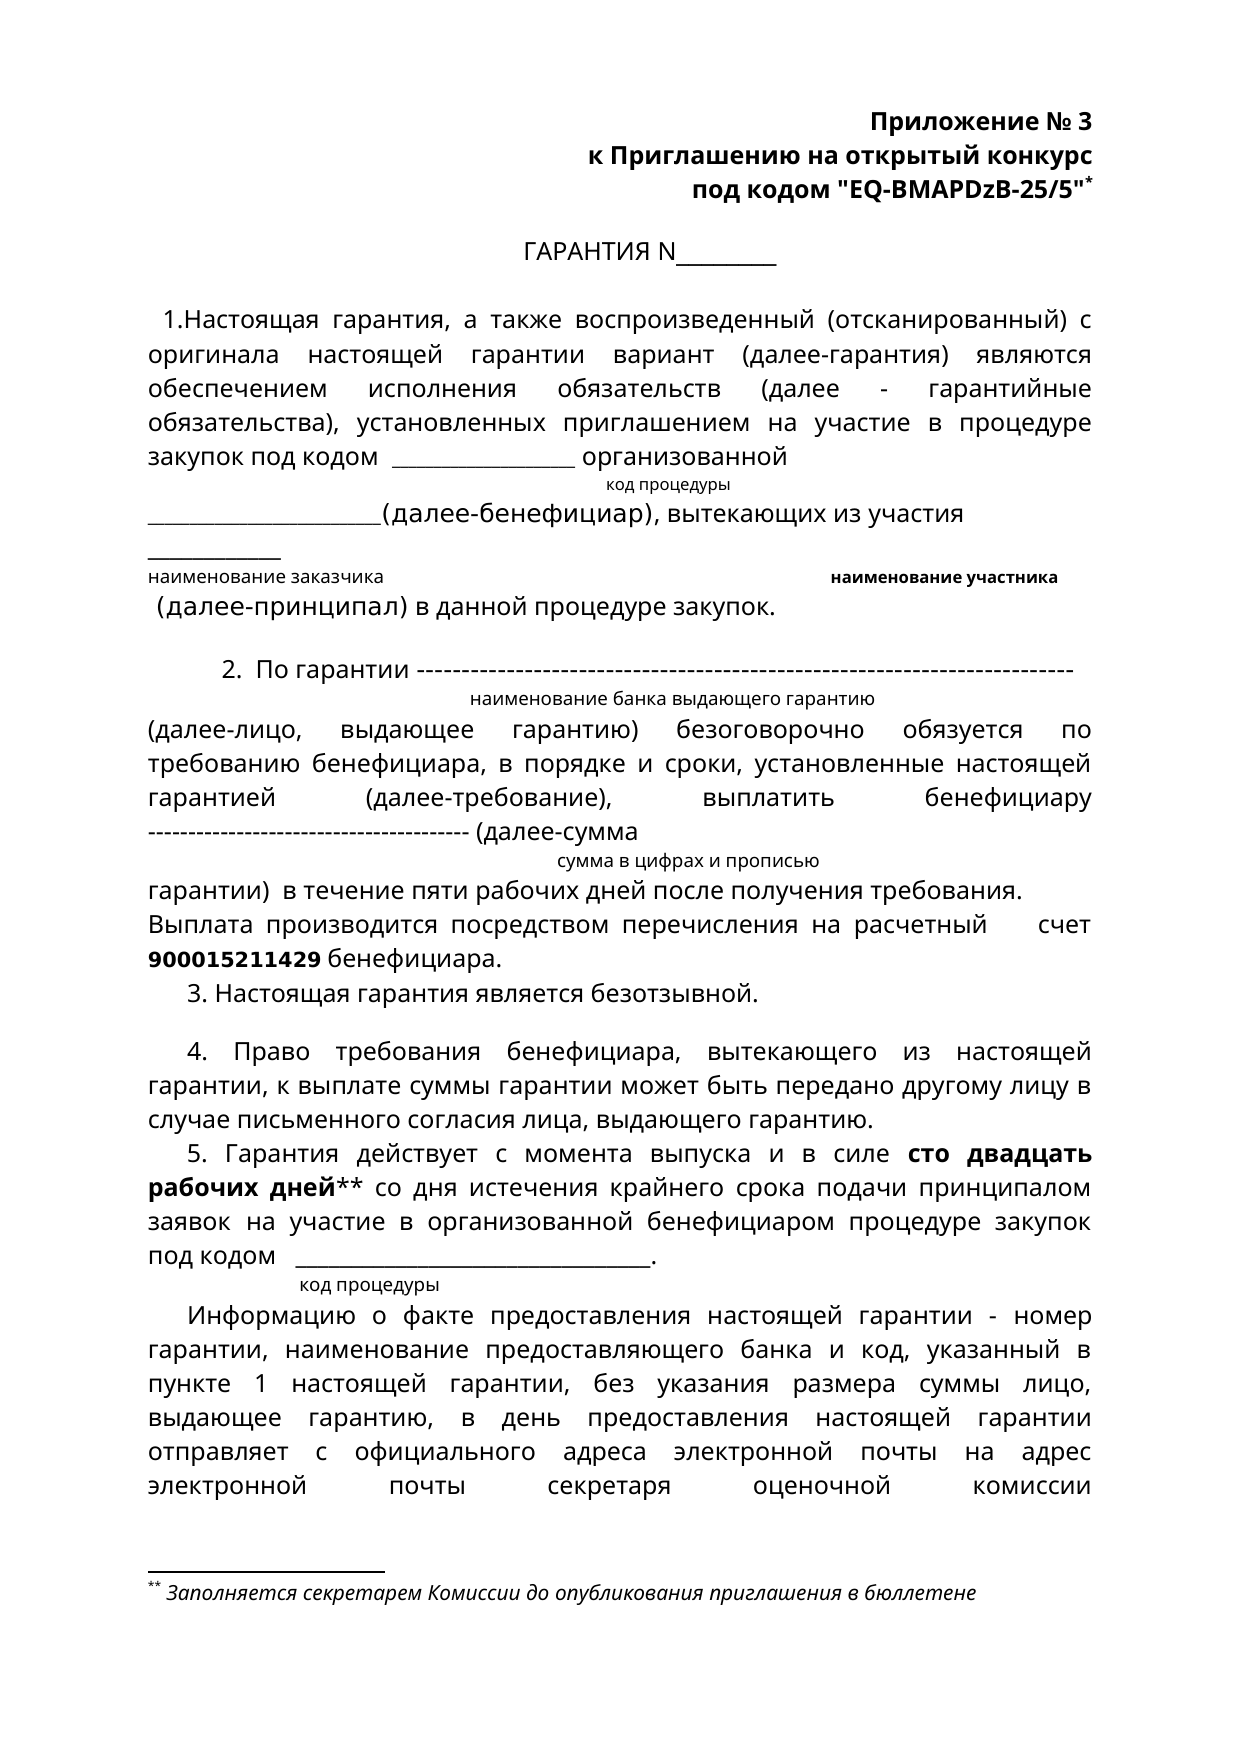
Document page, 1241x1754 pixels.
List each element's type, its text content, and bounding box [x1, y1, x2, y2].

text гарантии) в течение пяти рабочих дней после получения требования. [148, 873, 1092, 907]
text наименование банка выдающего гарантию [148, 686, 1092, 711]
text наименование заказчика наименование участника [148, 563, 1092, 589]
text к Приглашению на открытый конкурс под кодом "EQ-BMAPDzB-25/5"* [148, 137, 1092, 206]
text код процедуры [148, 1272, 1092, 1297]
text 4. Право требования бенефициара, вытекающего из настоящей гарантии, к выплате суммы гарантии может быть передано другому лицу в случае письменного согласия лица, выдающего гарантию. [148, 1033, 1092, 1136]
text (далее-лицо, выдающее гарантию) безоговорочно обязуется по требованию бенефициара, в порядке и сроки, установленные настоящей гарантией (далее-требование), выплатить бенефициару ---------------------------------------- (далее-сумма [148, 711, 1092, 847]
text 2. По гарантии ------------------------------------------------------------------------- [148, 652, 1092, 686]
text 1.Настоящая гарантия, а также воспроизведенный (отсканированный) с оригинала настоящей гарантии вариант (далее-гарантия) являются обеспечением исполнения обязательств (далее - гарантийные обязательства), установленных приглашением на участие в процедуре закупок под кодом ______________________ организованной [148, 302, 1092, 472]
text (далее-принципал) в данной процедуре закупок. [148, 589, 1092, 623]
text сумма в цифрах и прописью [148, 847, 1092, 873]
text ГАРАНТИЯ N________ [148, 234, 1092, 268]
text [148, 1297, 1092, 1502]
text ____________________________(далее-бенефициар), вытекающих из участия ____________ [148, 495, 1092, 563]
text 5. Гарантия действует с момента выпуска и в силе сто двадцать рабочих дней** со дня истечения крайнего срока подачи принципалом заявок на участие в организованной бенефициаром процедуре закупок под кодом ________________________________. [148, 1136, 1092, 1272]
text 3. Настоящая гарантия является безотзывной. [148, 975, 1092, 1009]
text код процедуры [148, 472, 1092, 495]
text Выплата производится посредством перечисления на расчетный счет 900015211429 бенефициара. [148, 907, 1092, 975]
text Приложение № 3 [148, 103, 1092, 137]
